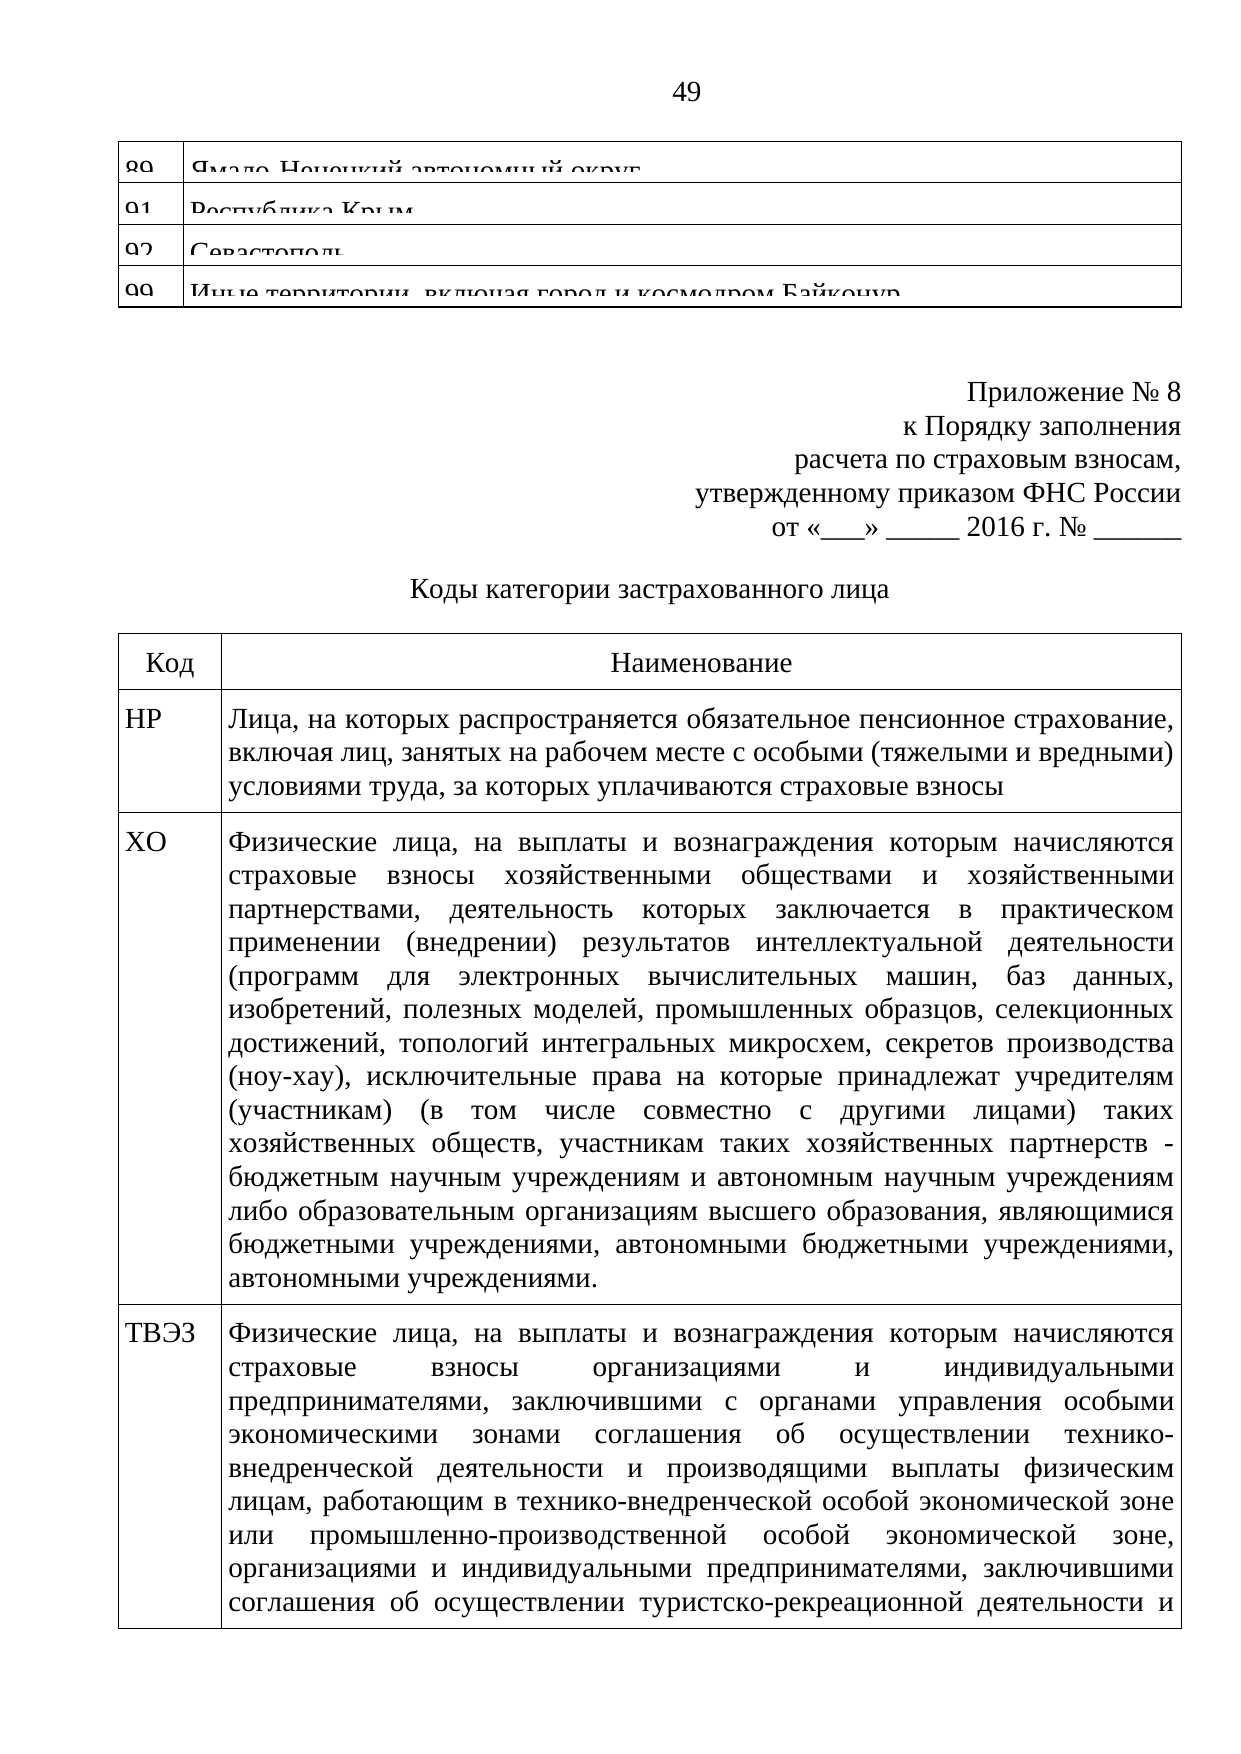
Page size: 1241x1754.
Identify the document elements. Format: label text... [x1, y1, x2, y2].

text Коды категории застрахованного лица [118, 571, 1181, 604]
table_cell 92 [119, 225, 183, 265]
table_cell Лица, на которых распространяется обязательное пенсионное страхование, включая лиц, занятых на рабочем месте с особыми (тяжелыми и вредными) условиями труда, за которых уплачиваются страховые взносы [222, 690, 1181, 812]
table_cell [222, 1305, 1181, 1628]
text от «___» _____ 2016 г. № ______ [118, 509, 1181, 542]
table_header Код [119, 634, 221, 689]
table_cell ХО [119, 813, 221, 1304]
text расчета по страховым взносам, [118, 442, 1181, 475]
table_cell 99 [119, 266, 183, 306]
table_cell Физические лица, на выплаты и вознаграждения которым начисляются страховые взносы хозяйственными обществами и хозяйственными партнерствами, деятельность которых заключается в практическом применении (внедрении) результатов интеллектуальной деятельности (программ для электронных вычислительных машин, баз данных, изобретений, полезных моделей, промышленных образцов, селекционных достижений, топологий интегральных микросхем, секретов производства (ноу-хау), исключительные права на которые принадлежат учредителям (участникам) (в том числе совместно с другими лицами) таких хозяйственных обществ, участникам таких хозяйственных партнерств - бюджетным научным учреждениям и автономным научным учреждениям либо образовательным организациям высшего образования, являющимися бюджетными учреждениями, автономными бюджетными учреждениями, автономными учреждениями. [222, 813, 1181, 1304]
table_cell Иные территории, включая город и космодром Байконур [184, 266, 1181, 306]
table_cell Севастополь [184, 225, 1181, 265]
table_cell Ямало-Ненецкий автономный округ [184, 142, 1181, 182]
text к Порядку заполнения [118, 408, 1181, 442]
text утвержденному приказом ФНС России [118, 475, 1181, 509]
text Приложение № 8 [118, 374, 1181, 408]
table_cell Республика Крым [184, 183, 1181, 224]
table_cell 89 [119, 142, 183, 182]
table_cell 91 [119, 183, 183, 224]
table_cell ТВЭЗ [119, 1305, 221, 1628]
table_header Наименование [222, 634, 1181, 689]
table_cell НР [119, 690, 221, 812]
